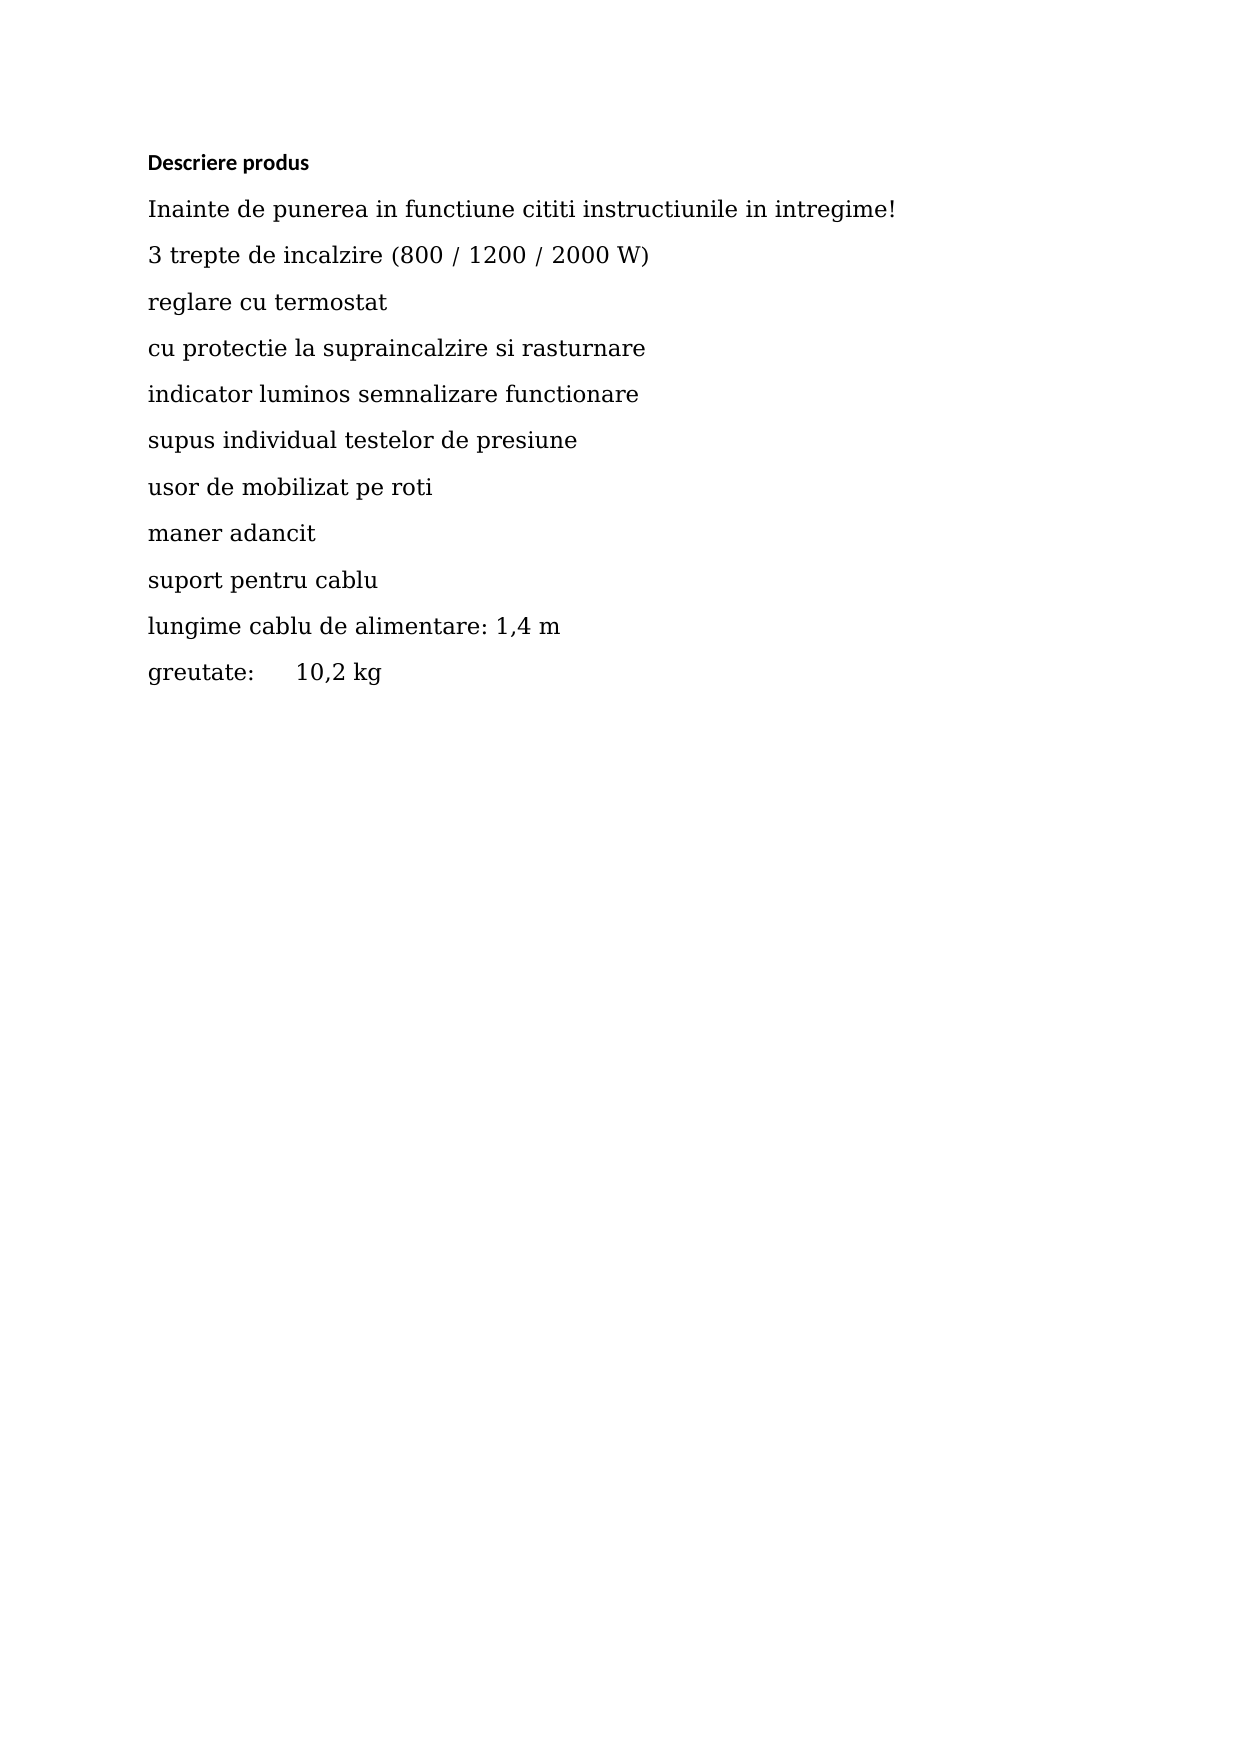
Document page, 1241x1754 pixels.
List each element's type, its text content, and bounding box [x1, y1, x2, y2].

text usor de mobilizat pe roti [148, 473, 1093, 500]
text Inainte de punerea in functiune cititi instructiunile in intregime! [148, 194, 1093, 222]
text cu protectie la supraincalzire si rasturnare [148, 333, 1093, 361]
text lungime cablu de alimentare: 1,4 m [148, 612, 1093, 639]
text maner adancit [148, 519, 1093, 546]
text suport pentru cablu [148, 565, 1093, 593]
text 3 trepte de incalzire (800 / 1200 / 2000 W) [148, 241, 1093, 268]
text greutate: 10,2 kg [148, 658, 1093, 686]
text Descriere produs [148, 148, 1093, 176]
text indicator luminos semnalizare functionare [148, 380, 1093, 407]
text supus individual testelor de presiune [148, 426, 1093, 454]
text reglare cu termostat [148, 287, 1093, 315]
